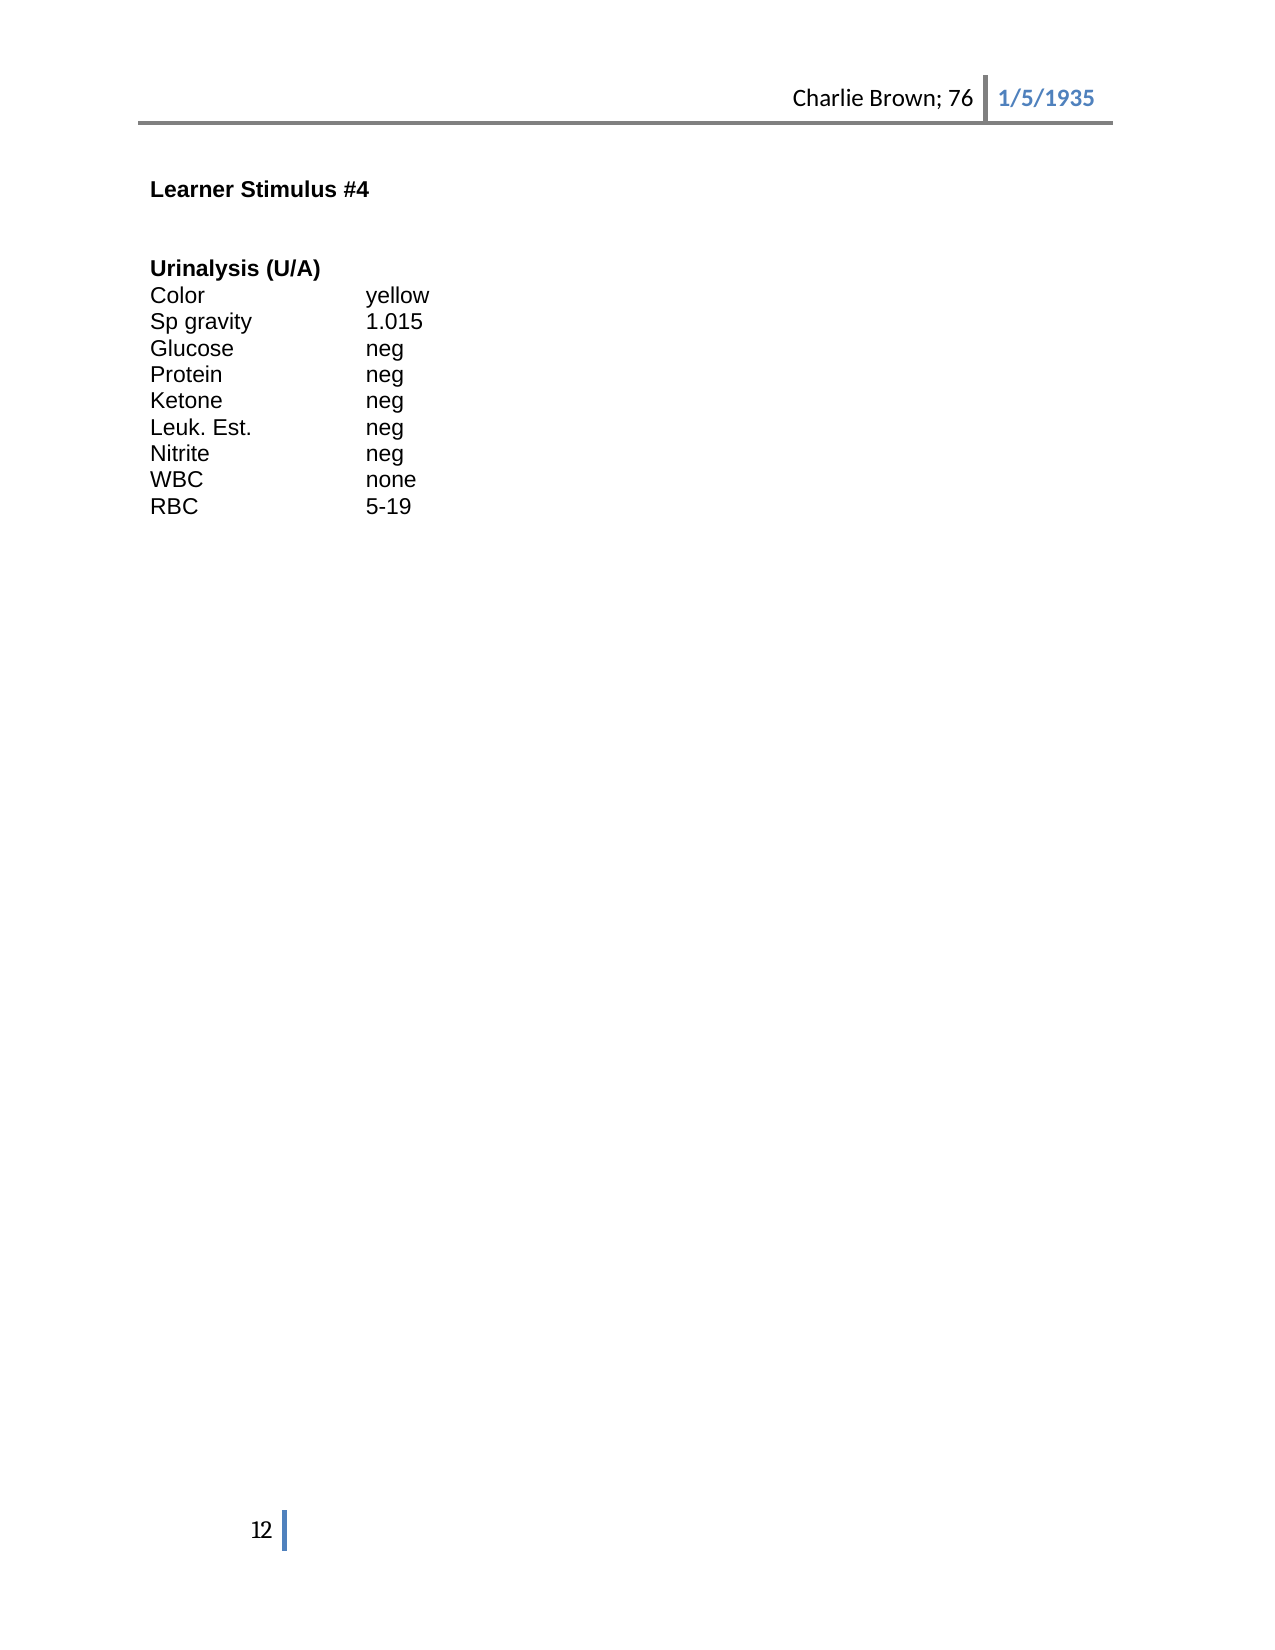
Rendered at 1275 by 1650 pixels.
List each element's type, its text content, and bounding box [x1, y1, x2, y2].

text Glucose neg [150, 334, 1125, 361]
text RBC 5-19Learner Stimulus #5 [150, 493, 1125, 519]
text Ketone neg [150, 387, 1125, 413]
text Protein neg [150, 361, 1125, 387]
text Sp gravity 1.015 [150, 308, 1125, 334]
text Nitrite neg [150, 440, 1125, 466]
text Leuk. Est. neg [150, 413, 1200, 440]
text WBC none [150, 466, 1125, 493]
text Urinalysis (U/A) [150, 255, 1125, 282]
text Learner Stimulus #4 [150, 176, 1125, 203]
text Color yellow [150, 282, 1125, 308]
